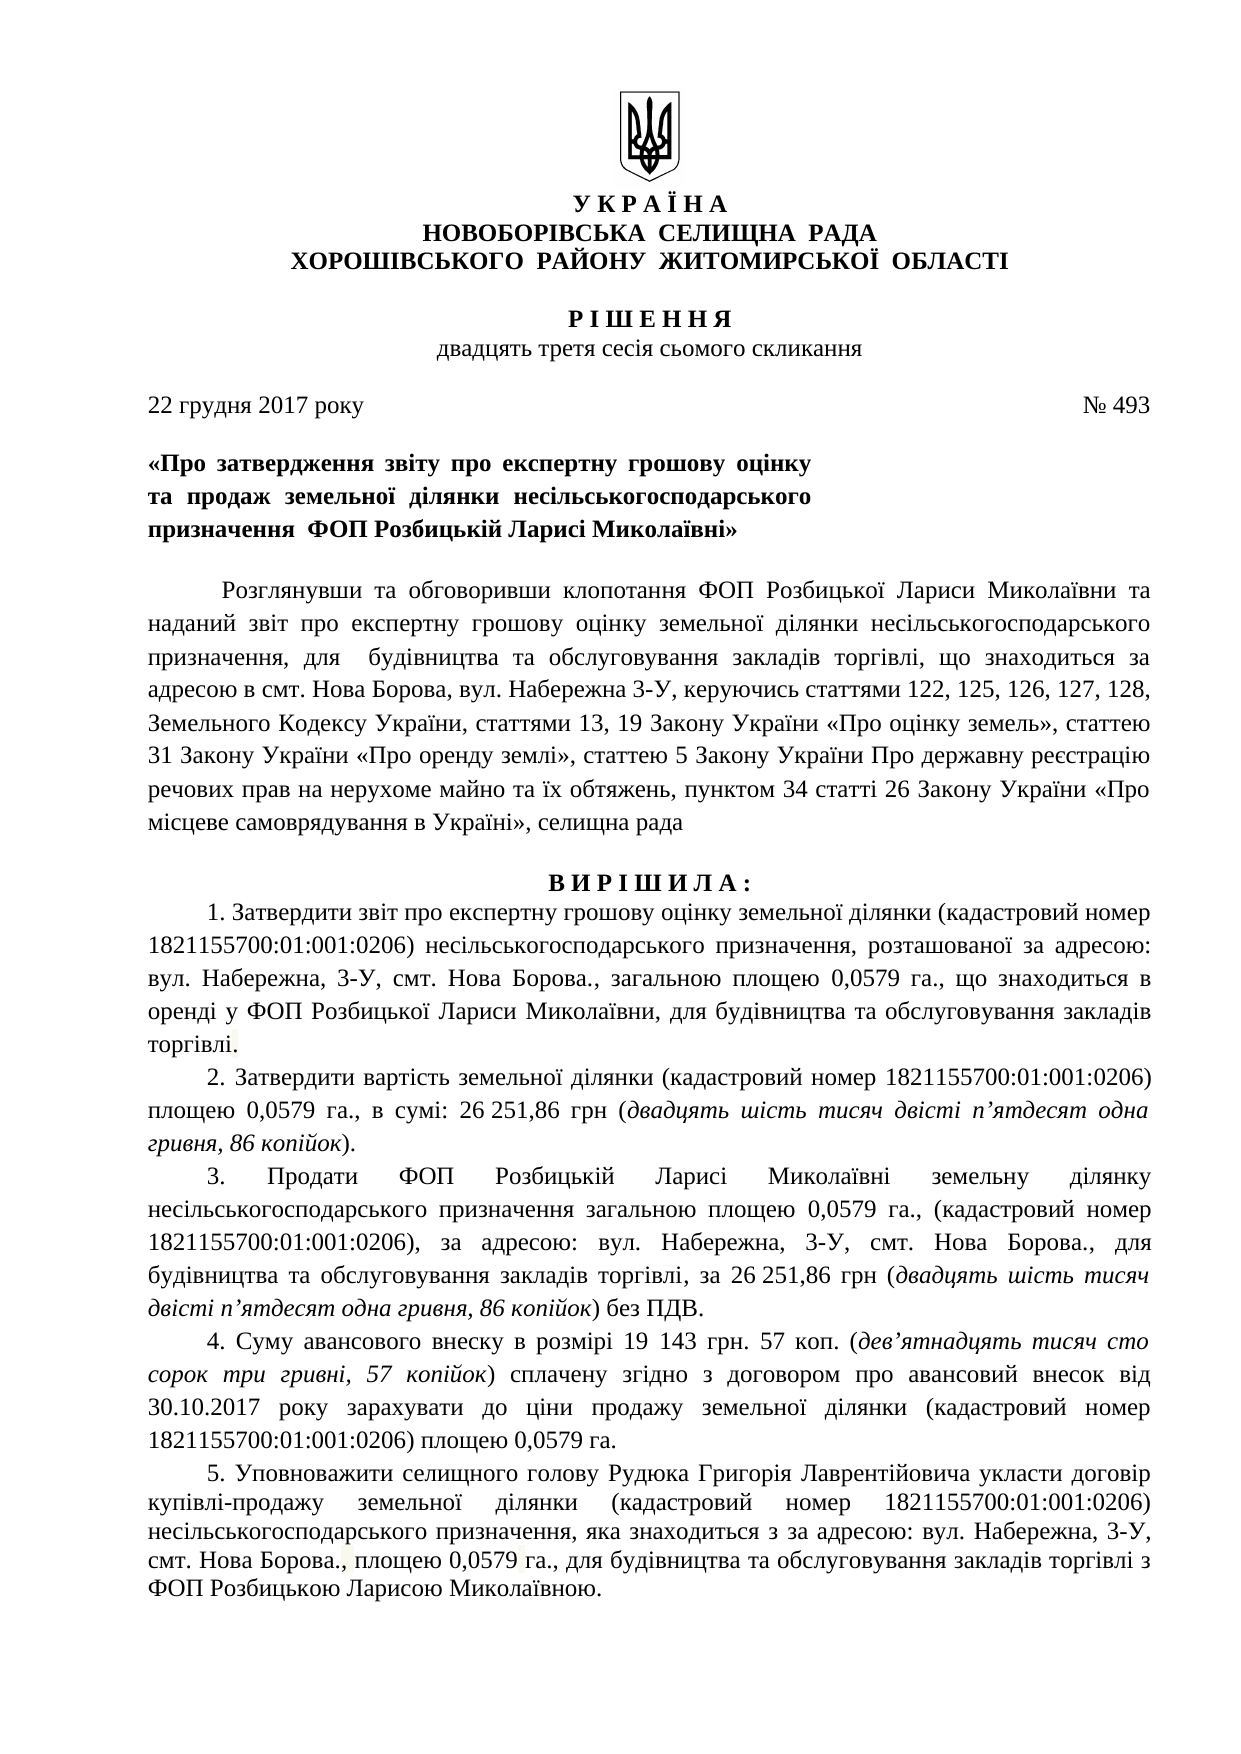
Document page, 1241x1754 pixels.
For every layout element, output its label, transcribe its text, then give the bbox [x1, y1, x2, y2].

picture [614, 88, 685, 189]
text 2. Затвердити вартість земельної ділянки (кадастровий номер 1821155700:01:001:0206) площею 0,0579 га., в сумі: 26 251,86 грн (двадцять шість тисяч двісті п’ятдесят одна гривня, 86 копійок). [148, 1062, 1152, 1157]
text «Про затвердження звіту про експертну грошову оцінку та продаж земельної ділянки несільськогосподарського призначення ФОП Розбицькій Ларисі Миколаївні» [148, 448, 812, 542]
text 1. Затвердити звіт про експертну грошову оцінку земельної ділянки (кадастровий номер 1821155700:01:001:0206) несільськогосподарського призначення, розташованої за адресою: вул. Набережна, 3-У, смт. Нова Борова., загальною площею 0,0579 га., що знаходиться в оренді у ФОП Розбицької Лариси Миколаївни, для будівництва та обслуговування закладів торгівлі. [148, 897, 1152, 1058]
text 3. Продати ФОП Розбицькій Ларисі Миколаївні земельну ділянку несільськогосподарського призначення загальною площею 0,0579 га., (кадастровий номер 1821155700:01:001:0206), за адресою: вул. Набережна, 3-У, смт. Нова Борова., для будівництва та обслуговування закладів торгівлі, за 26 251,86 грн (двадцять шість тисяч двісті п’ятдесят одна гривня, 86 копійок) без ПДВ. [148, 1161, 1152, 1322]
text 4. Суму авансового внеску в розмірі 19 143 грн. 57 коп. (дев’ятнадцять тисяч сто сорок три гривні, 57 копійок) сплачену згідно з договором про авансовий внесок від 30.10.2017 року зарахувати до ціни продажу земельної ділянки (кадастровий номер 1821155700:01:001:0206) площею 0,0579 га. [148, 1326, 1152, 1454]
text Розглянувши та обговоривши клопотання ФОП Розбицької Лариси Миколаївни та наданий звіт про експертну грошову оцінку земельної ділянки несільськогосподарського призначення, для будівництва та обслуговування закладів торгівлі, що знаходиться за адресою в смт. Нова Борова, вул. Набережна 3-У, керуючись статтями 122, 125, 126, 127, 128, Земельного Кодексу України, статтями 13, 19 Закону України «Про оцінку земель», статтею 31 Закону України «Про оренду землі», статтею 5 Закону України Про державну реєстрацію речових прав на нерухоме майно та їх обтяжень, пунктом 34 статті 26 Закону України «Про місцеве самоврядування в Україні», селищна рада [148, 576, 1152, 835]
text ХОРОШІВСЬКОГО РАЙОНУ ЖИТОМИРСЬКОЇ ОБЛАСТІ [148, 246, 1152, 275]
text 22 грудня 2017 року № 493 [148, 390, 1152, 419]
text двадцять третя сесія сьомого скликання [148, 333, 1152, 361]
text 5. Уповноважити селищного голову Рудюка Григорія Лаврентійовича укласти договір купівлі-продажу земельної ділянки (кадастровий номер 1821155700:01:001:0206) несільськогосподарського призначення, яка знаходиться з за адресою: вул. Набережна, 3-У, смт. Нова Борова., площею 0,0579 га., для будівництва та обслуговування закладів торгівлі з ФОП Розбицькою Ларисою Миколаївною. [148, 1458, 1152, 1602]
text Р І Ш Е Н Н Я [148, 304, 1152, 333]
text У К Р А Ї Н А [148, 189, 1152, 218]
text НОВОБОРІВСЬКА СЕЛИЩНА РАДА [148, 218, 1152, 246]
text В И Р І Ш И Л А : [148, 868, 1152, 897]
